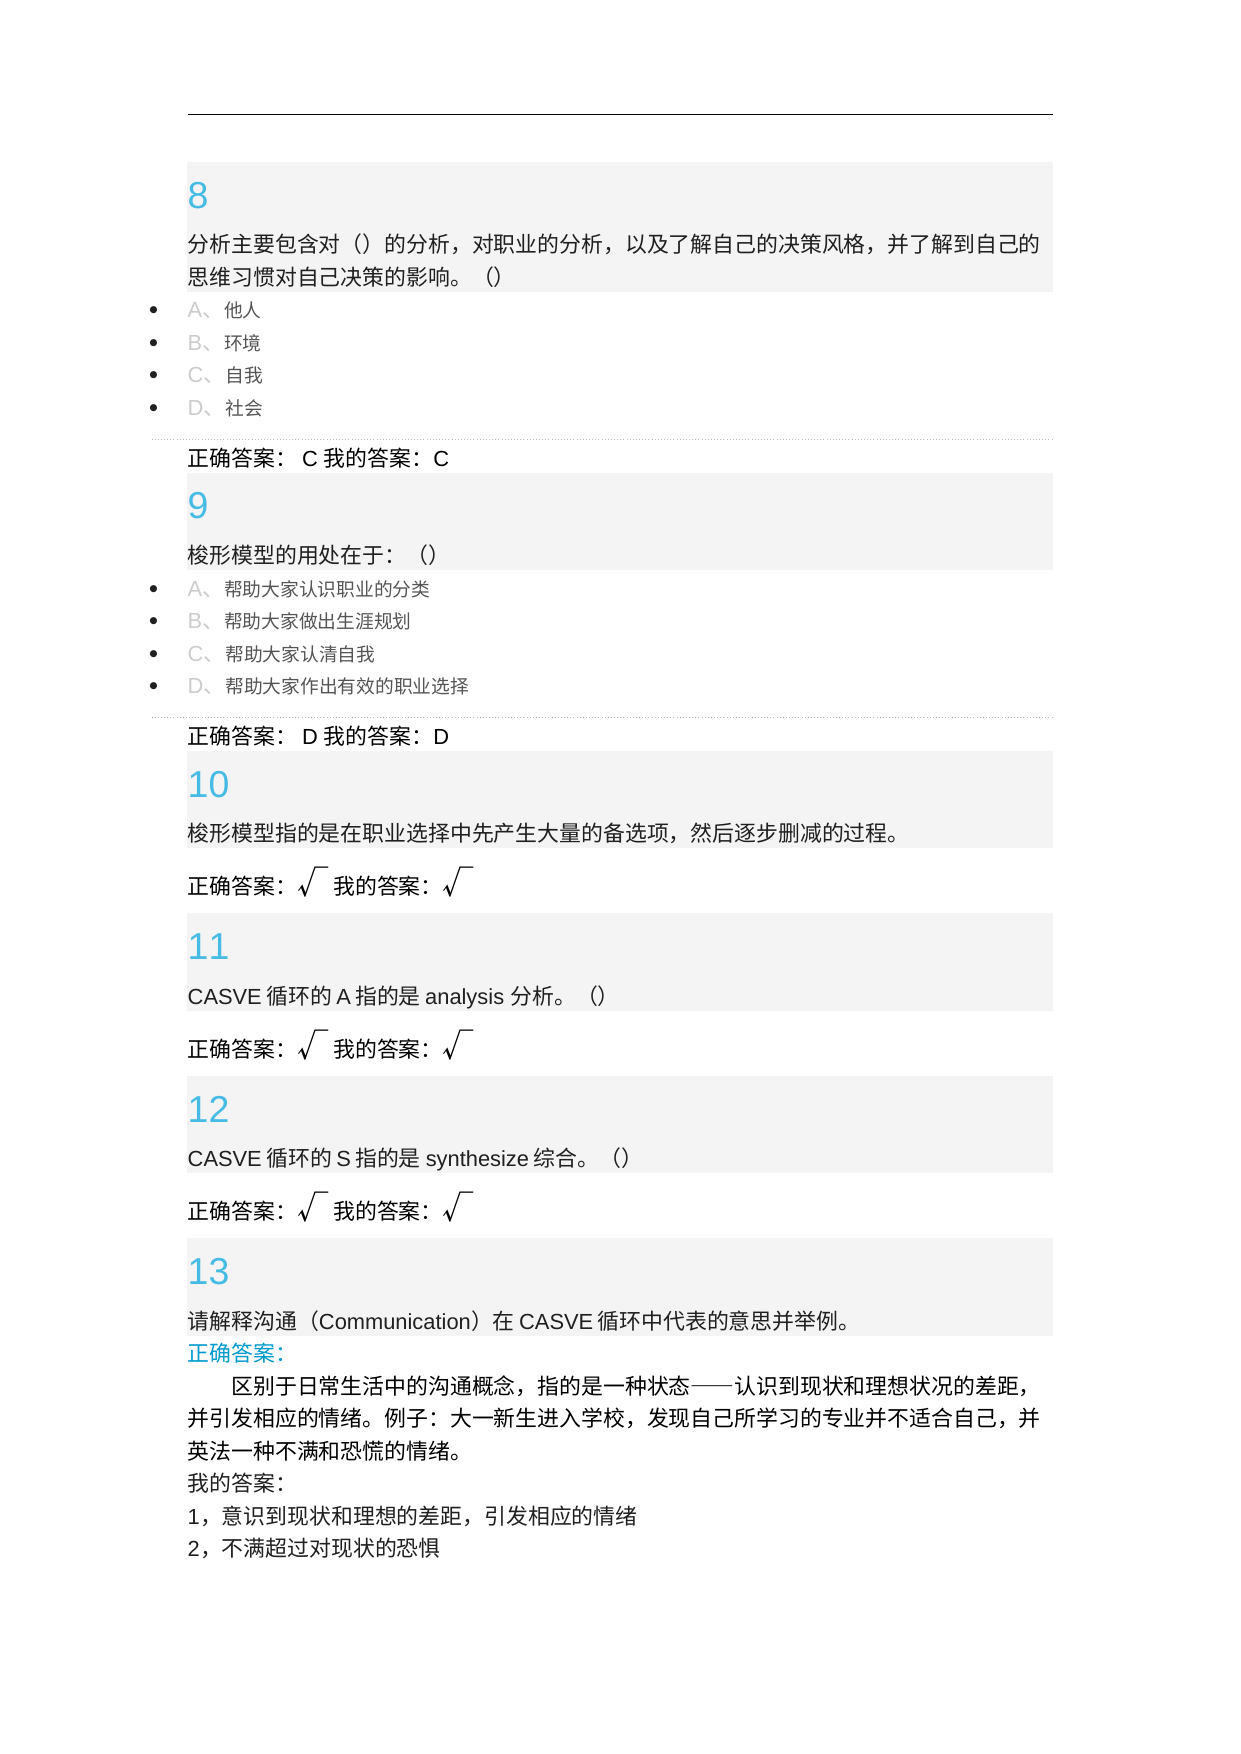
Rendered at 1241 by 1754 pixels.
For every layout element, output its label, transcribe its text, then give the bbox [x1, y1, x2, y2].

text 正确答案： D 我的答案：D [187, 718, 1053, 751]
text 8 [187, 162, 1053, 227]
text 正确答案： [187, 1336, 1053, 1368]
list C、自我 [150, 357, 1053, 389]
text 1，意识到现状和理想的差距，引发相应的情绪 [187, 1498, 1053, 1531]
list D、帮助大家作出有效的职业选择 [150, 668, 1053, 718]
list A、他人 [150, 292, 1053, 324]
text 11 [187, 913, 1053, 978]
list D、社会 [150, 389, 1053, 440]
text 区别于日常生活中的沟通概念，指的是一种状态——认识到现状和理想状况的差距，并引发相应的情绪。例子：大一新生进入学校，发现自己所学习的专业并不适合自己，并英法一种不满和恐慌的情绪。 [187, 1368, 1053, 1466]
list B、环境 [150, 324, 1053, 357]
text 正确答案：√ 我的答案：√ [187, 1173, 1053, 1238]
text 请解释沟通（Communication）在CASVE循环中代表的意思并举例。 [187, 1303, 1053, 1336]
text CASVE循环的A指的是analysis 分析。（） [187, 978, 1053, 1011]
list B、帮助大家做出生涯规划 [150, 603, 1053, 635]
text 正确答案：√ 我的答案：√ [187, 1011, 1053, 1076]
list A、帮助大家认识职业的分类 [150, 570, 1053, 603]
text 正确答案：√ 我的答案：√ [187, 848, 1053, 913]
text CASVE循环的S指的是 synthesize综合。（） [187, 1141, 1053, 1173]
text 正确答案： C 我的答案：C [187, 440, 1053, 473]
text 9 [187, 473, 1053, 538]
text 10 [187, 751, 1053, 816]
text 梭形模型的用处在于：（） [187, 538, 1053, 570]
list C、帮助大家认清自我 [150, 635, 1053, 668]
text 梭形模型指的是在职业选择中先产生大量的备选项，然后逐步删减的过程。 [187, 816, 1053, 848]
text 13 [187, 1238, 1053, 1303]
text 我的答案： [187, 1466, 1053, 1498]
text 分析主要包含对（）的分析，对职业的分析，以及了解自己的决策风格，并了解到自己的思维习惯对自己决策的影响。（） [187, 227, 1053, 292]
text 2，不满超过对现状的恐惧 [187, 1531, 1053, 1563]
text 12 [187, 1076, 1053, 1141]
